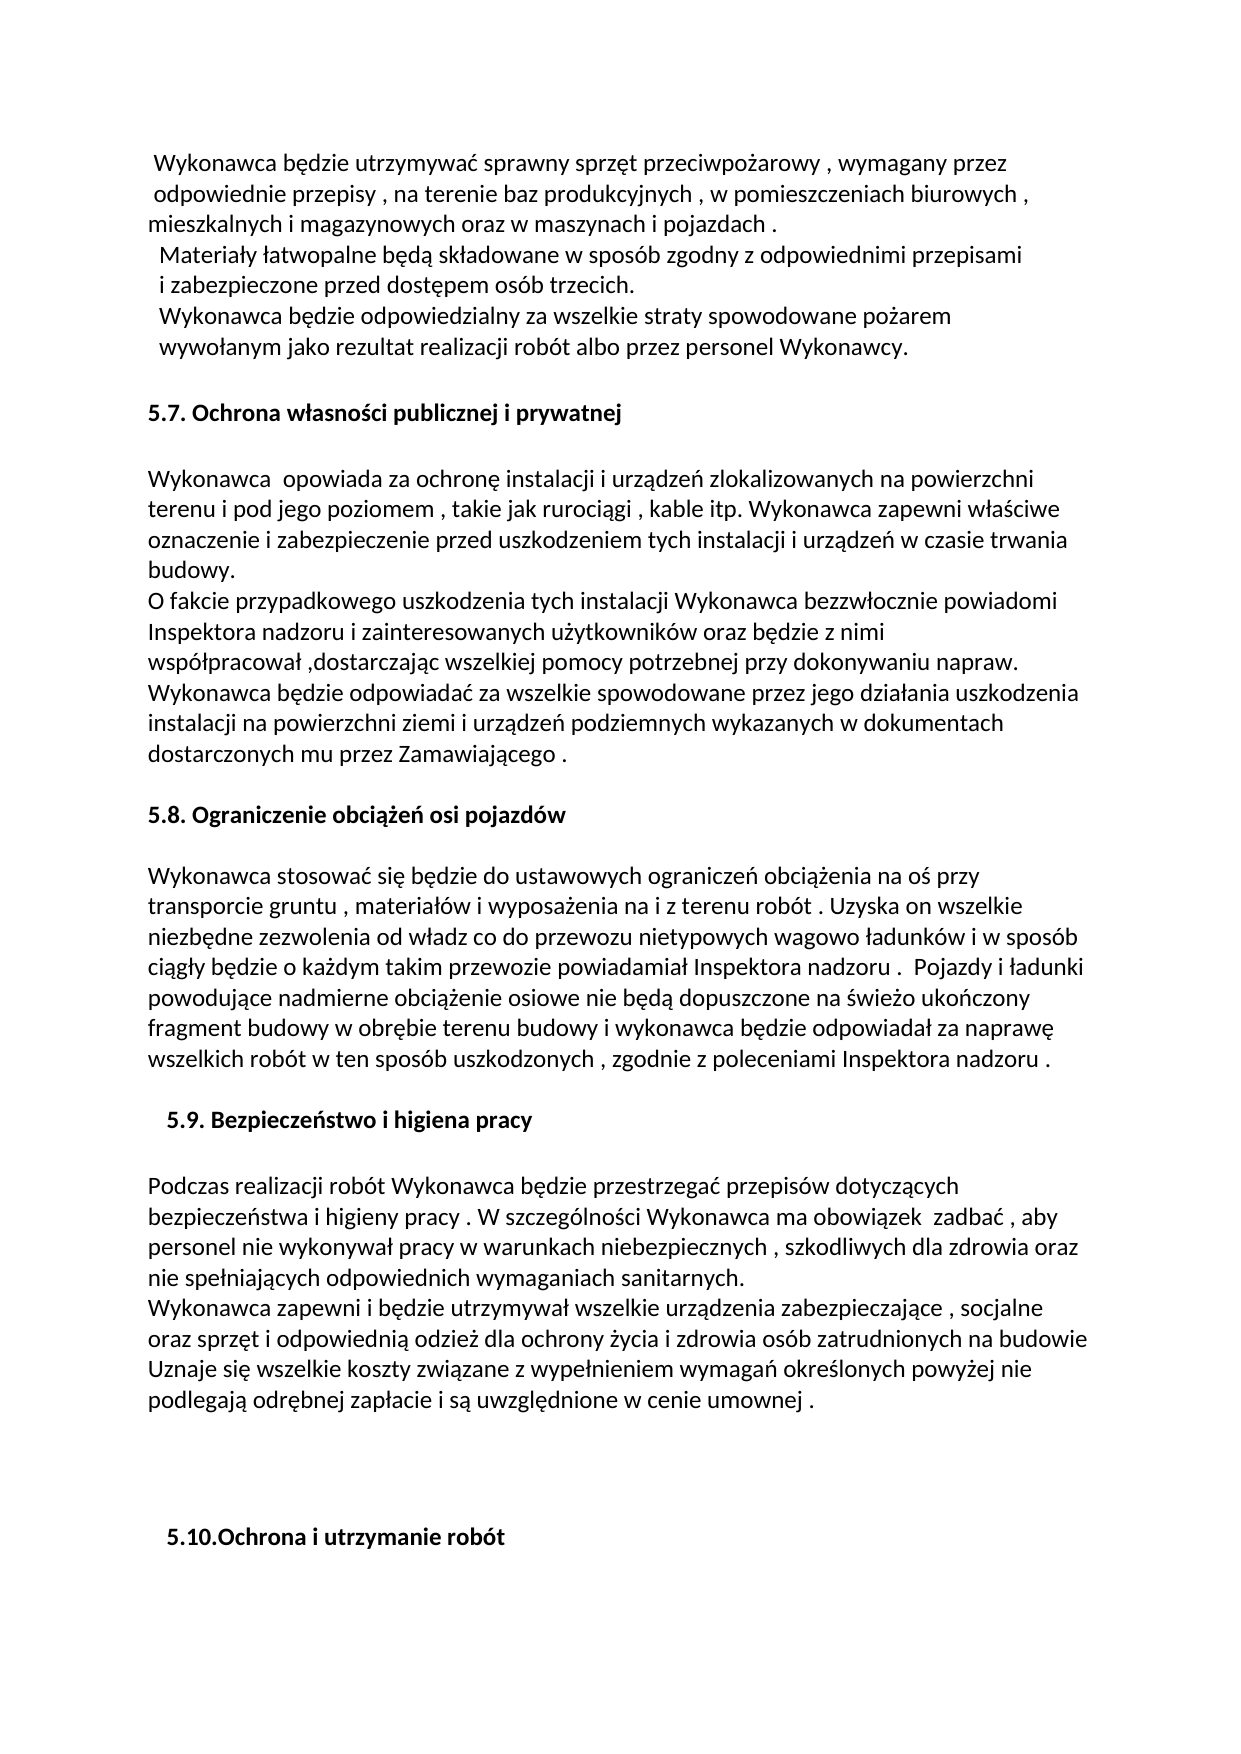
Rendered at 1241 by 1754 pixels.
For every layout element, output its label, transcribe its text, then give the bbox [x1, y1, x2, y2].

text Wykonawca będzie odpowiedzialny za wszelkie straty spowodowane pożarem [148, 300, 1093, 331]
text Wykonawca będzie utrzymywać sprawny sprzęt przeciwpożarowy , wymagany przez [148, 148, 1093, 178]
text Wykonawca zapewni i będzie utrzymywał wszelkie urządzenia zabezpieczające , socjalne oraz sprzęt i odpowiednią odzież dla ochrony życia i zdrowia osób zatrudnionych na budowie [148, 1292, 1093, 1353]
text Wykonawca stosować się będzie do ustawowych ograniczeń obciążenia na oś przy transporcie gruntu , materiałów i wyposażenia na i z terenu robót . Uzyska on wszelkie niezbędne zezwolenia od władz co do przewozu nietypowych wagowo ładunków i w sposób ciągły będzie o każdym takim przewozie powiadamiał Inspektora nadzoru . Pojazdy i ładunki powodujące nadmierne obciążenie osiowe nie będą dopuszczone na świeżo ukończony fragment budowy w obrębie terenu budowy i wykonawca będzie odpowiadał za naprawę wszelkich robót w ten sposób uszkodzonych , zgodnie z poleceniami Inspektora nadzoru . [148, 860, 1093, 1073]
text Wykonawca opowiada za ochronę instalacji i urządzeń zlokalizowanych na powierzchni terenu i pod jego poziomem , takie jak rurociągi , kable itp. Wykonawca zapewni właściwe oznaczenie i zabezpieczenie przed uszkodzeniem tych instalacji i urządzeń w czasie trwania budowy. [148, 463, 1093, 585]
text Uznaje się wszelkie koszty związane z wypełnieniem wymagań określonych powyżej nie podlegają odrębnej zapłacie i są uwzględnione w cenie umownej . [148, 1353, 1093, 1414]
text i zabezpieczone przed dostępem osób trzecich. [148, 270, 1093, 300]
text 5.7. Ochrona własności publicznej i prywatnej [148, 397, 1093, 427]
text Podczas realizacji robót Wykonawca będzie przestrzegać przepisów dotyczących bezpieczeństwa i higieny pracy . W szczególności Wykonawca ma obowiązek zadbać , aby personel nie wykonywał pracy w warunkach niebezpiecznych , szkodliwych dla zdrowia oraz nie spełniających odpowiednich wymaganiach sanitarnych. [148, 1170, 1093, 1292]
text 5.8. Ograniczenie obciążeń osi pojazdów [148, 799, 1093, 829]
text O fakcie przypadkowego uszkodzenia tych instalacji Wykonawca bezzwłocznie powiadomi Inspektora nadzoru i zainteresowanych użytkowników oraz będzie z nimi współpracował ,dostarczając wszelkiej pomocy potrzebnej przy dokonywaniu napraw. Wykonawca będzie odpowiadać za wszelkie spowodowane przez jego działania uszkodzenia instalacji na powierzchni ziemi i urządzeń podziemnych wykazanych w dokumentach dostarczonych mu przez Zamawiającego . [148, 585, 1093, 768]
text Materiały łatwopalne będą składowane w sposób zgodny z odpowiednimi przepisami [148, 239, 1093, 270]
text wywołanym jako rezultat realizacji robót albo przez personel Wykonawcy. [148, 331, 1093, 361]
text odpowiednie przepisy , na terenie baz produkcyjnych , w pomieszczeniach biurowych , mieszkalnych i magazynowych oraz w maszynach i pojazdach . [148, 178, 1093, 239]
text 5.10.Ochrona i utrzymanie robót [166, 1521, 1093, 1552]
text 5.9. Bezpieczeństwo i higiena pracy [166, 1104, 1093, 1134]
